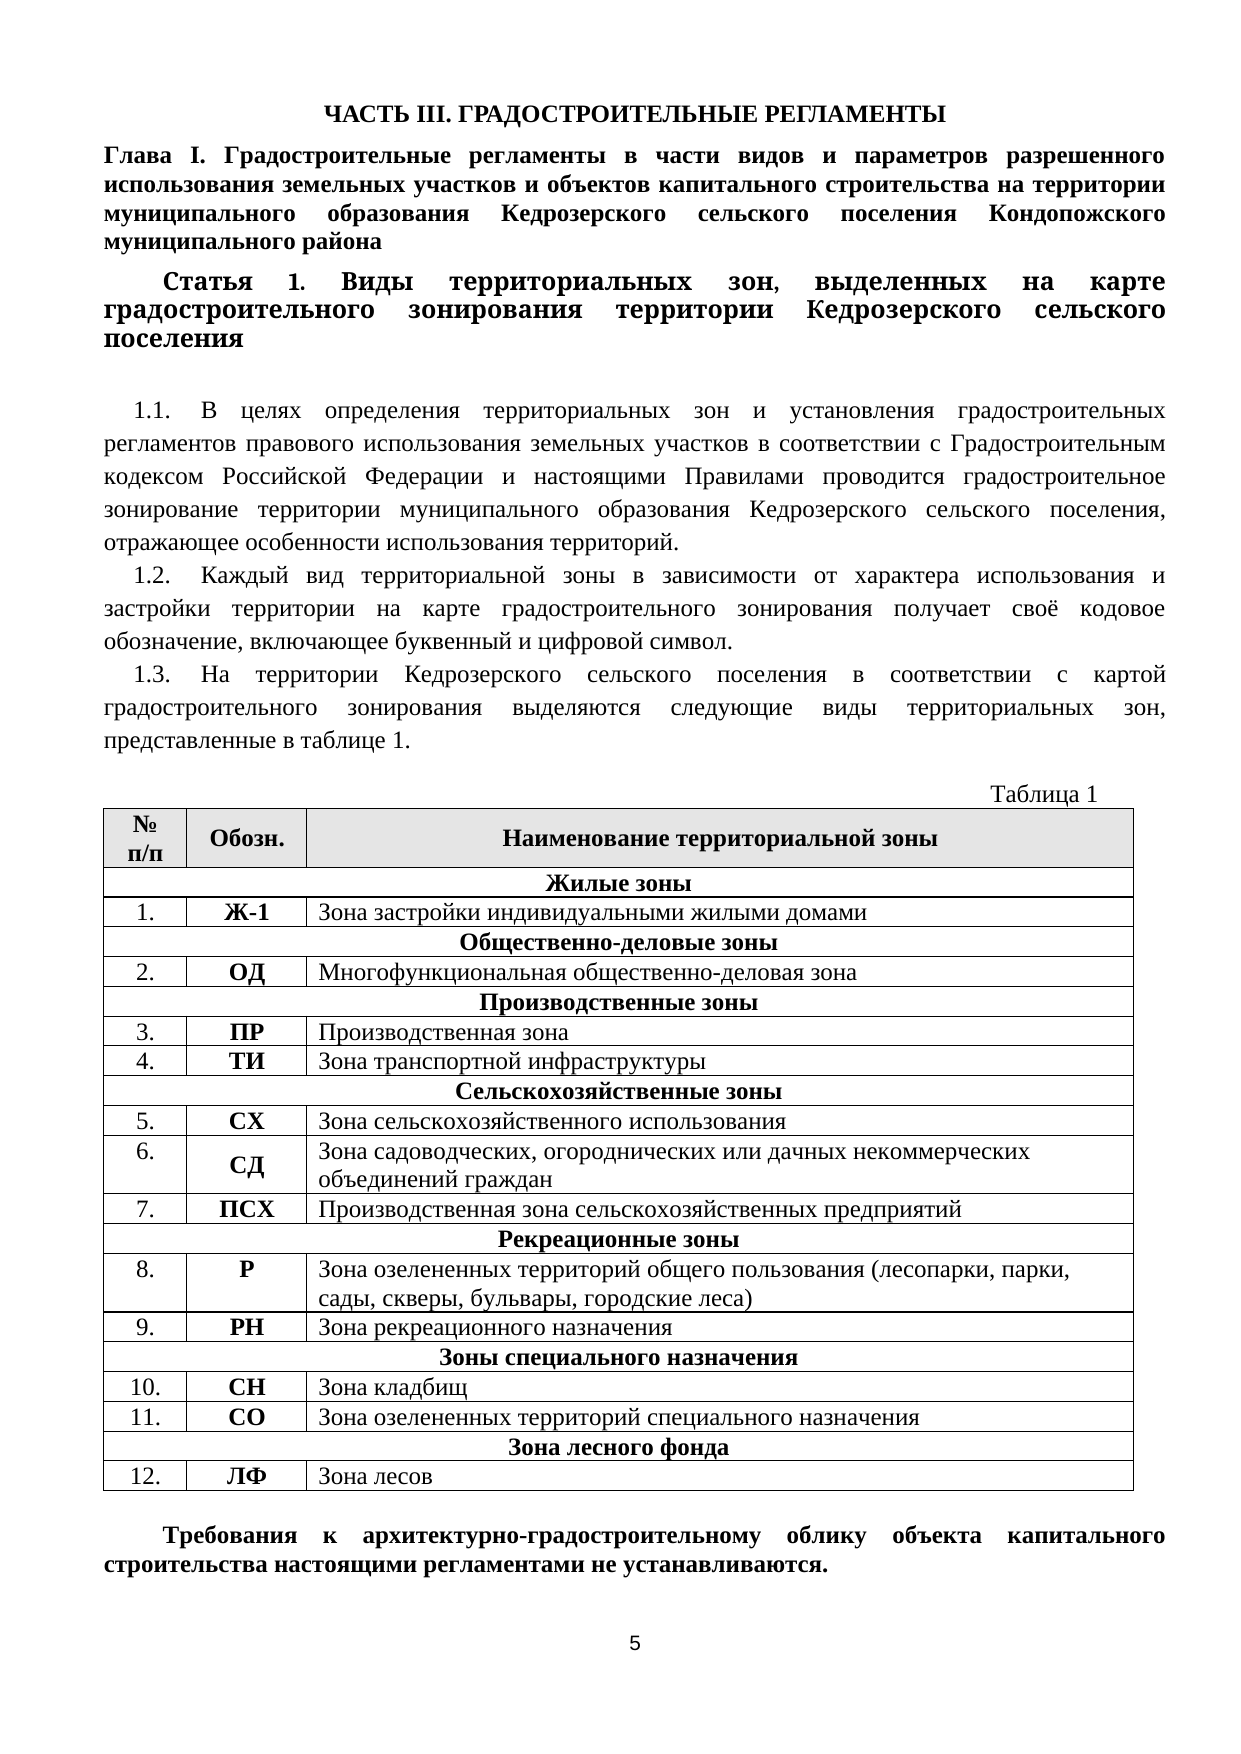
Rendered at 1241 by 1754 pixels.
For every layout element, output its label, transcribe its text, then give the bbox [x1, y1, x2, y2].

table_cell Зона лесного фонда [104, 1432, 1133, 1460]
text Требования к архитектурно-градостроительному облику объекта капитального строительства настоящими регламентами не устанавливаются. [103, 1520, 1166, 1577]
table_cell 3. [104, 1017, 186, 1045]
table_cell Ж-1 [187, 898, 306, 926]
table_cell РН [187, 1313, 306, 1341]
subtitle ЧАСТЬ III. ГРАДОСТРОИТЕЛЬНЫЕ РЕГЛАМЕНТЫ [103, 99, 1166, 128]
table_cell 1. [104, 898, 186, 926]
table_cell 11. [104, 1402, 186, 1431]
table_cell Общественно-деловые зоны [104, 927, 1133, 956]
table_cell СН [187, 1372, 306, 1401]
table_cell ПСХ [187, 1194, 306, 1223]
table_cell 12. [104, 1461, 186, 1490]
table_cell ПР [187, 1017, 306, 1045]
table_cell Р [187, 1254, 306, 1311]
table_cell Зона транспортной инфраструктуры [307, 1046, 1133, 1075]
table_cell Производственные зоны [104, 987, 1133, 1016]
table_cell Зона садоводческих, огороднических или дачных некоммерческих объединений граждан [307, 1136, 1133, 1193]
table_cell Зона сельскохозяйственного использования [307, 1106, 1133, 1135]
text Таблица 1 [103, 779, 1166, 808]
table_cell Зона лесов [307, 1461, 1133, 1490]
table_cell СХ [187, 1106, 306, 1135]
table_cell Рекреационные зоны [104, 1224, 1133, 1253]
text Глава I. Градостроительные регламенты в части видов и параметров разрешенного использования земельных участков и объектов капитального строительства на территории муниципального образования Кедрозерского сельского поселения Кондопожского муниципального района [103, 140, 1166, 255]
table_cell 6. [104, 1136, 186, 1193]
table_header № п/п [104, 809, 186, 867]
table_cell 5. [104, 1106, 186, 1135]
table_cell 8. [104, 1254, 186, 1311]
table_cell Зоны специального назначения [104, 1342, 1133, 1371]
table_cell 7. [104, 1194, 186, 1223]
table_header Обозн. [187, 809, 306, 867]
list На территории Кедрозерского сельского поселения в соответствии с картой градостроительного зонирования выделяются следующие виды территориальных зон, представленные в таблице 1. [103, 659, 1166, 754]
table_header Наименование территориальной зоны [307, 809, 1133, 867]
list Каждый вид территориальной зоны в зависимости от характера использования и застройки территории на карте градостроительного зонирования получает своё кодовое обозначение, включающее буквенный и цифровой символ. [103, 560, 1166, 655]
table_cell Производственная зона сельскохозяйственных предприятий [307, 1194, 1133, 1223]
table_cell Зона рекреационного назначения [307, 1313, 1133, 1341]
list В целях определения территориальных зон и установления градостроительных регламентов правового использования земельных участков в соответствии с Градостроительным кодексом Российской Федерации и настоящими Правилами проводится градостроительное зонирование территории муниципального образования Кедрозерского сельского поселения, отражающее особенности использования территорий. [103, 395, 1166, 556]
table_cell Зона озелененных территорий общего пользования (лесопарки, парки, сады, скверы, бульвары, городские леса) [307, 1254, 1133, 1311]
table_cell Производственная зона [307, 1017, 1133, 1045]
table_cell Зона озелененных территорий специального назначения [307, 1402, 1133, 1431]
table_cell Жилые зоны [104, 868, 1133, 896]
table_cell СД [187, 1136, 306, 1193]
table_cell ОД [187, 957, 306, 986]
text Статья 1. Виды территориальных зон, выделенных на карте градостроительного зонирования территории Кедрозерского сельского поселения [103, 268, 1166, 354]
table_cell ТИ [187, 1046, 306, 1075]
table_cell 4. [104, 1046, 186, 1075]
table_cell 10. [104, 1372, 186, 1401]
table_cell Зона кладбищ [307, 1372, 1133, 1401]
table_cell СО [187, 1402, 306, 1431]
table_cell Многофункциональная общественно-деловая зона [307, 957, 1133, 986]
table_cell 2. [104, 957, 186, 986]
table_cell Зона застройки индивидуальными жилыми домами [307, 898, 1133, 926]
table_cell 9. [104, 1313, 186, 1341]
table_cell Сельскохозяйственные зоны [104, 1076, 1133, 1105]
table_cell ЛФ [187, 1461, 306, 1490]
